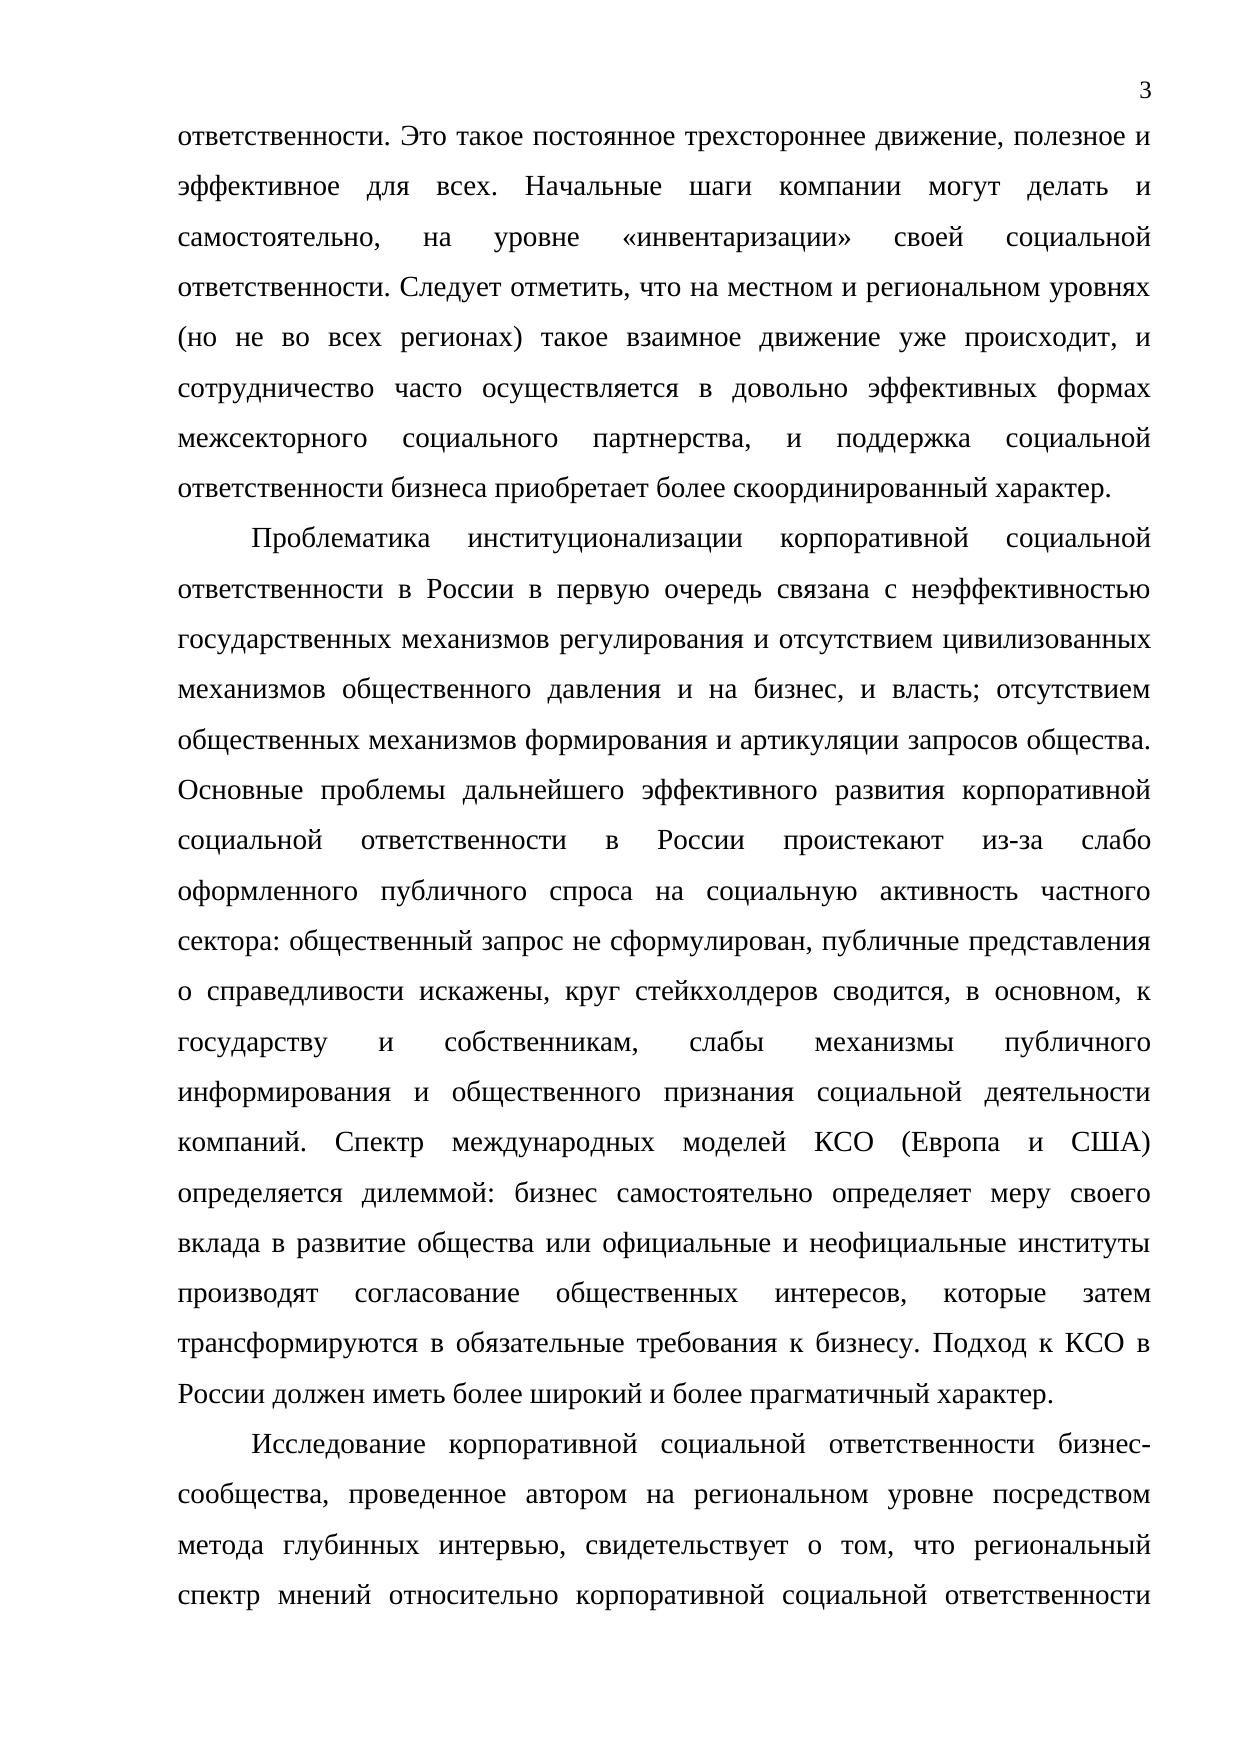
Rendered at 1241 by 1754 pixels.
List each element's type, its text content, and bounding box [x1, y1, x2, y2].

text Проблематика институционализации корпоративной социальной ответственности в России в первую очередь связана с неэффективностью государственных механизмов регулирования и отсутствием цивилизованных механизмов общественного давления и на бизнес, и власть; отсутствием общественных механизмов формирования и артикуляции запросов общества. Основные проблемы дальнейшего эффективного развития корпоративной социальной ответственности в России проистекают из-за слабо оформленного публичного спроса на социальную активность частного сектора: общественный запрос не сформулирован, публичные представления о справедливости искажены, круг стейкхолдеров сводится, в основном, к государству и собственникам, слабы механизмы публичного информирования и общественного признания социальной деятельности компаний. Спектр международных моделей КСО (Европа и США) определяется дилеммой: бизнес самостоятельно определяет меру своего вклада в развитие общества или официальные и неофициальные институты производят согласование общественных интересов, которые затем трансформируются в обязательные требования к бизнесу. Подход к КСО в России должен иметь более широкий и более прагматичный характер. [177, 521, 1152, 1409]
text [177, 118, 1152, 504]
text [177, 1426, 1152, 1611]
